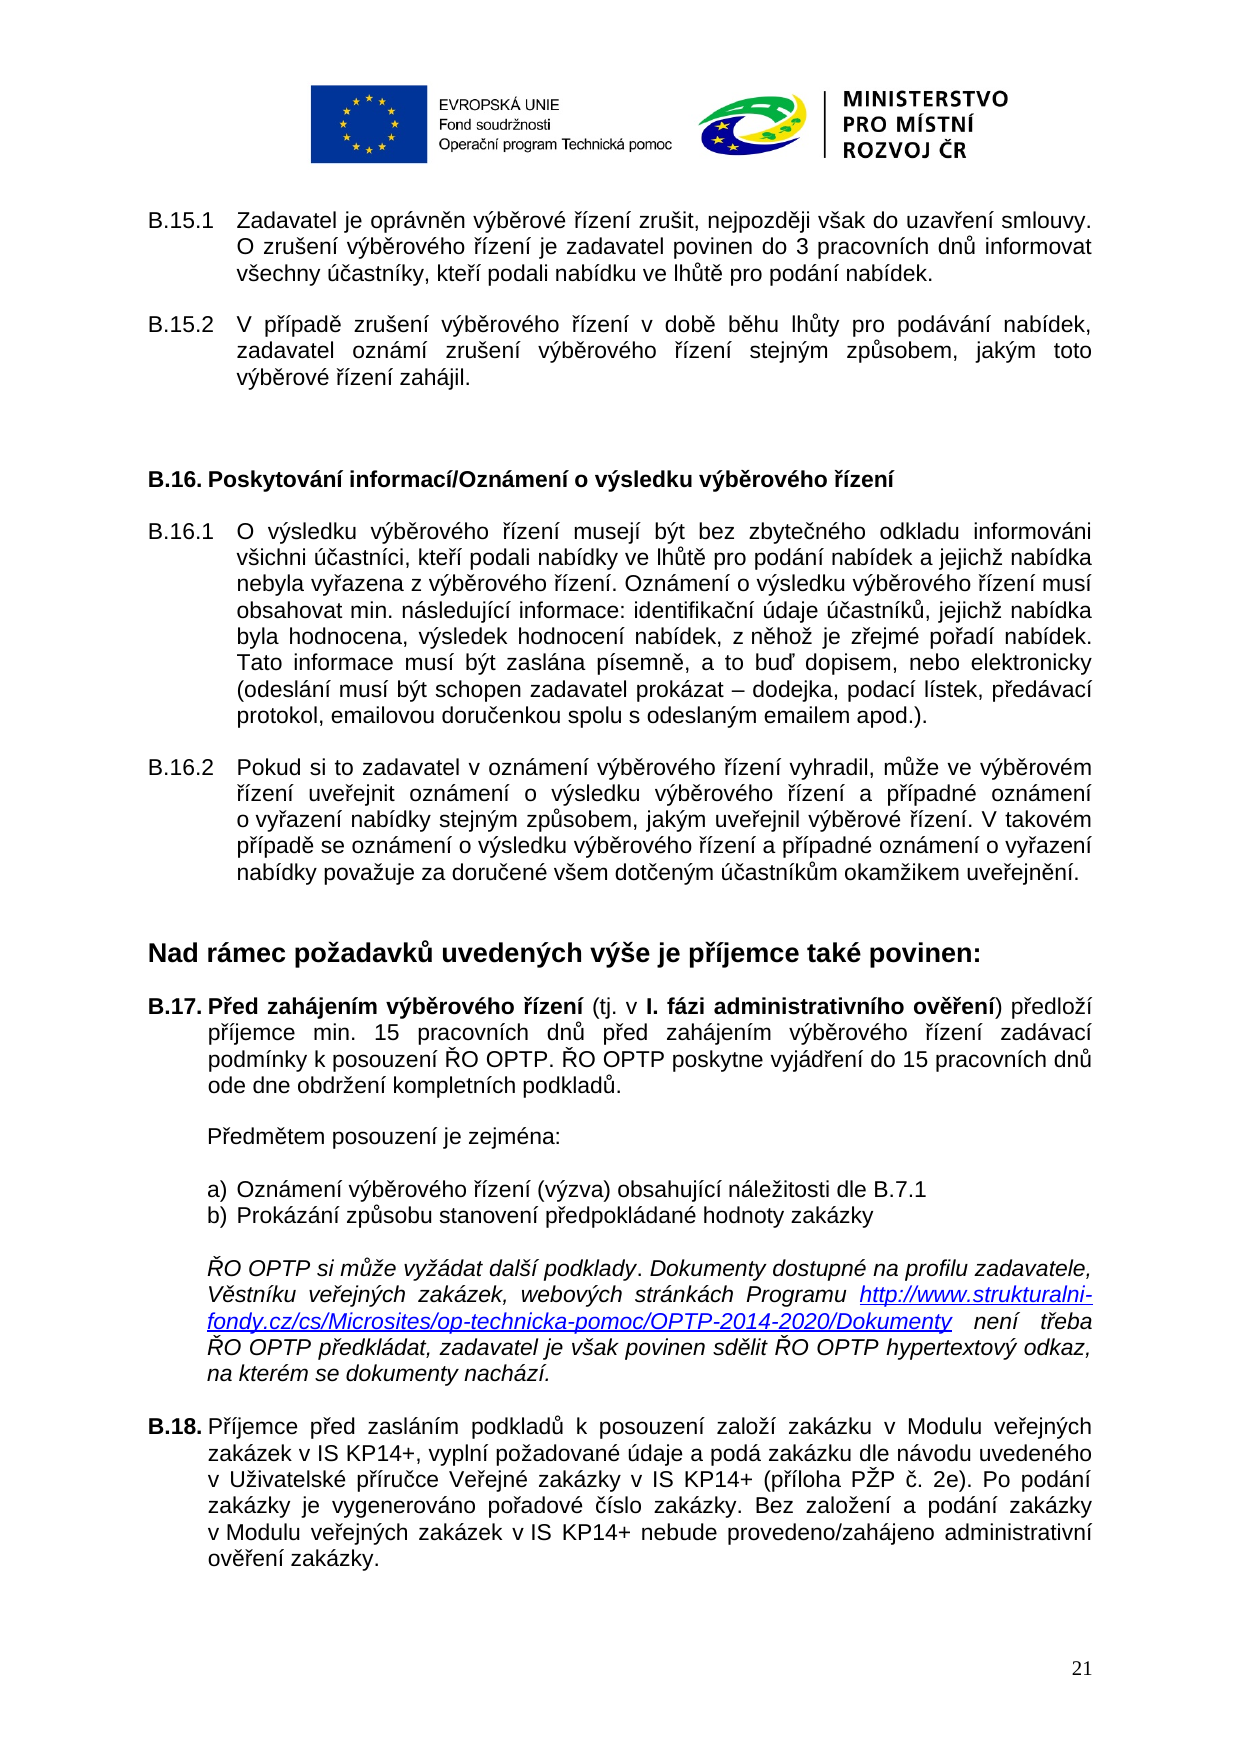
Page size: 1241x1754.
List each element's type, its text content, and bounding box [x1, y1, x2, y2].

list Prokázání způsobu stanovení předpokládané hodnoty zakázky [207, 1202, 1092, 1229]
list Poskytování informací/Oznámení o výsledku výběrového řízení [148, 466, 1092, 493]
list Oznámení výběrového řízení (výzva) obsahující náležitosti dle B.7.1 [207, 1176, 1092, 1202]
list Zadavatel je oprávněn výběrové řízení zrušit, nejpozději však do uzavření smlouvy. O zrušení výběrového řízení je zadavatel povinen do 3 pracovních dnů informovat všechny účastníky, kteří podali nabídku ve lhůtě pro podání nabídek. [148, 207, 1092, 286]
list Pokud si to zadavatel v oznámení výběrového řízení vyhradil, může ve výběrovém řízení uveřejnit oznámení o výsledku výběrového řízení a případné oznámení o vyřazení nabídky stejným způsobem, jakým uveřejnil výběrové řízení. V takovém případě se oznámení o výsledku výběrového řízení a případné oznámení o vyřazení nabídky považuje za doručené všem dotčeným účastníkům okamžikem uveřejnění. [148, 753, 1092, 885]
text Předmětem posouzení je zejména: [207, 1123, 1092, 1149]
text Nad rámec požadavků uvedených výše je příjemce také povinen: [148, 937, 1092, 968]
picture [286, 59, 1033, 189]
list V případě zrušení výběrového řízení v době běhu lhůty pro podávání nabídek, zadavatel oznámí zrušení výběrového řízení stejným způsobem, jakým toto výběrové řízení zahájil. [148, 311, 1092, 390]
list O výsledku výběrového řízení musejí být bez zbytečného odkladu informováni všichni účastníci, kteří podali nabídky ve lhůtě pro podání nabídek a jejichž nabídka nebyla vyřazena z výběrového řízení. Oznámení o výsledku výběrového řízení musí obsahovat min. následující informace: identifikační údaje účastníků, jejichž nabídka byla hodnocena, výsledek hodnocení nabídek, z něhož je zřejmé pořadí nabídek. Tato informace musí být zaslána písemně, a to buď dopisem, nebo elektronicky (odeslání musí být schopen zadavatel prokázat – dodejka, podací lístek, předávací protokol, emailovou doručenkou spolu s odeslaným emailem apod.). [148, 518, 1092, 728]
text ŘO OPTP si může vyžádat další podklady. Dokumenty dostupné na profilu zadavatele, Věstníku veřejných zakázek, webových stránkách Programu http://www.strukturalni-fondy.cz/cs/Microsites/op-technicka-pomoc/OPTP-2014-2020/Dokumenty není třeba ŘO OPTP předkládat, zadavatel je však povinen sdělit ŘO OPTP hypertextový odkaz, na kterém se dokumenty nachází. [207, 1255, 1092, 1387]
list Před zahájením výběrového řízení (tj. v I. fázi administrativního ověření) předloží příjemce min. 15 pracovních dnů před zahájením výběrového řízení zadávací podmínky k posouzení ŘO OPTP. ŘO OPTP poskytne vyjádření do 15 pracovních dnů ode dne obdržení kompletních podkladů. [148, 993, 1092, 1098]
list Příjemce před zasláním podkladů k posouzení založí zakázku v Modulu veřejných zakázek v IS KP14+, vyplní požadované údaje a podá zakázku dle návodu uvedeného v Uživatelské příručce Veřejné zakázky v IS KP14+ (příloha PŽP č. 2e). Po podání zakázky je vygenerováno pořadové číslo zakázky. Bez založení a podání zakázky v Modulu veřejných zakázek v IS KP14+ nebude provedeno/zahájeno administrativní ověření zakázky. [148, 1413, 1092, 1571]
